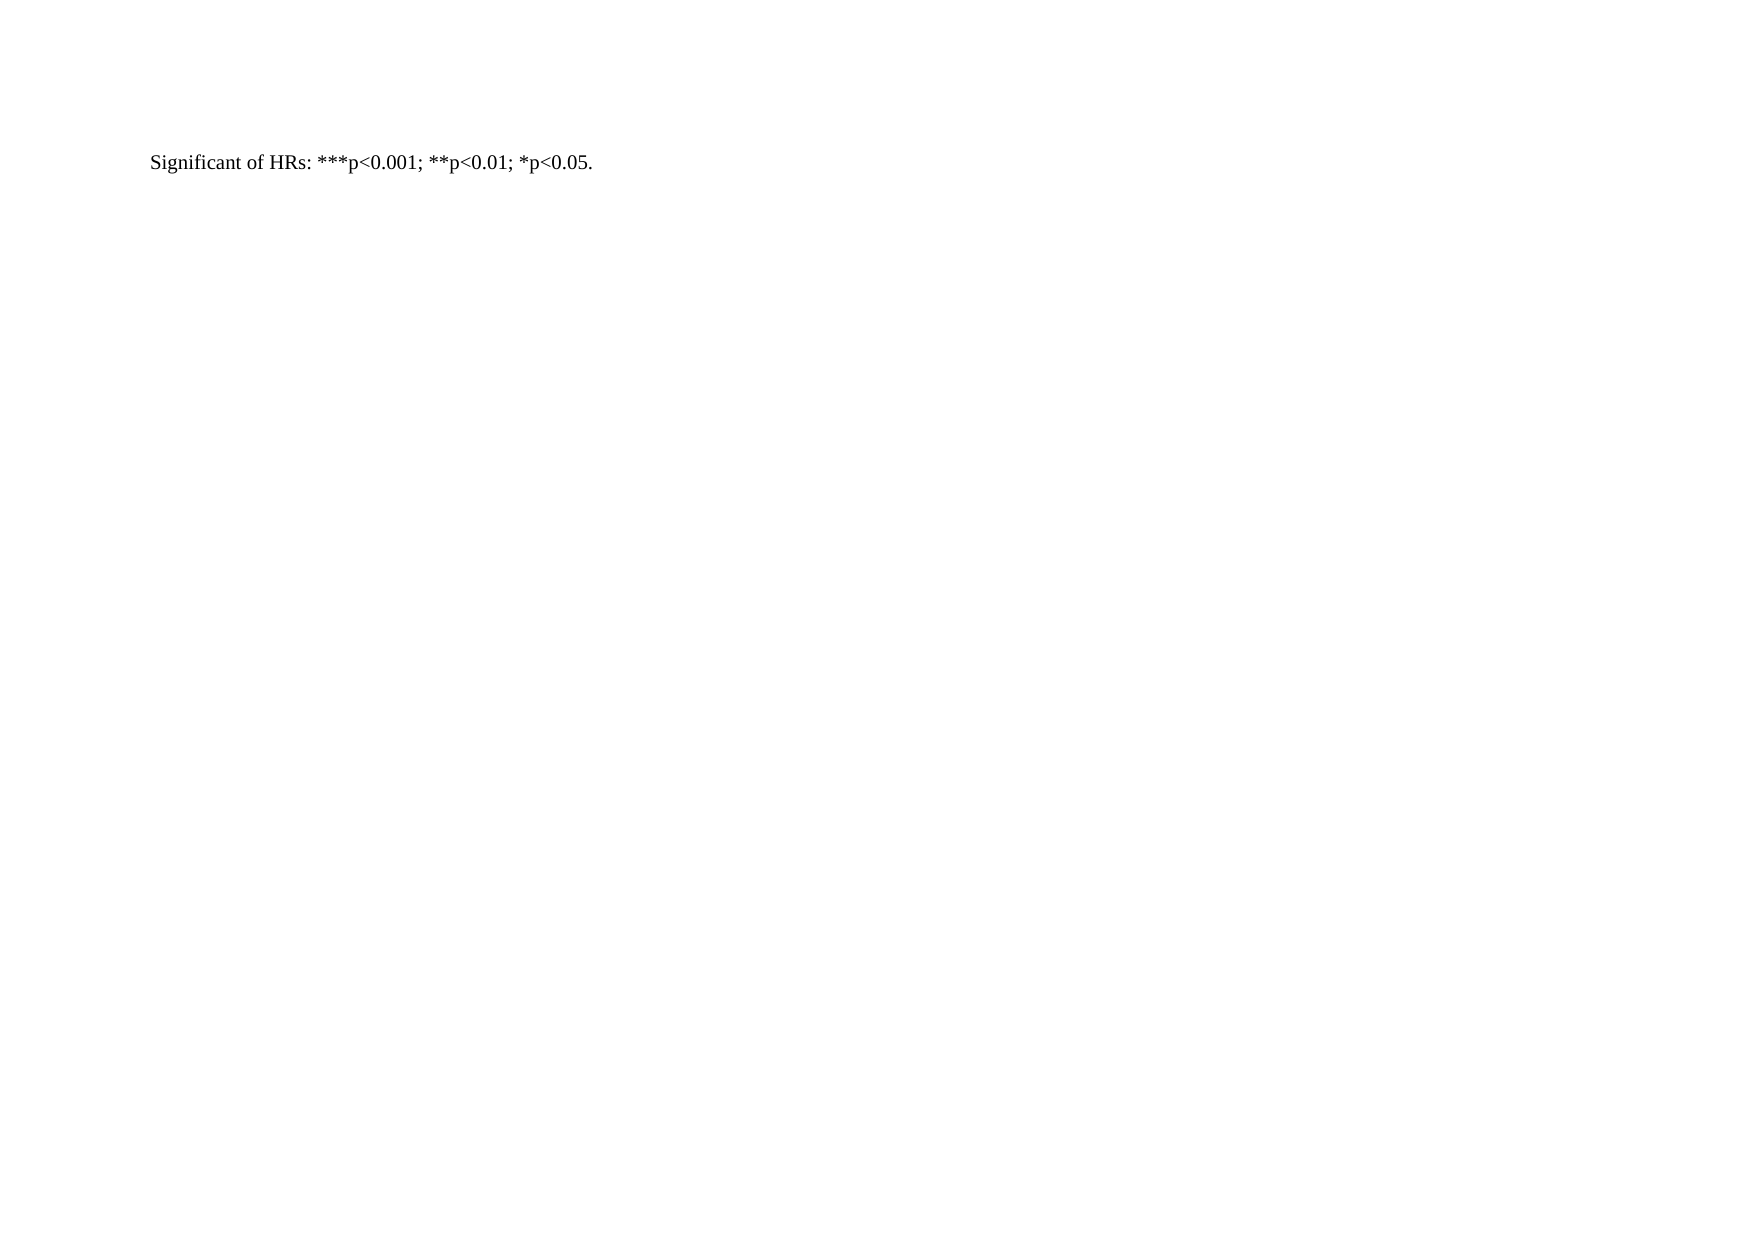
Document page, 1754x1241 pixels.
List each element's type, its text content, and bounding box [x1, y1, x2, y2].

text Significant of HRs: ***p<0.001; **p<0.01; *p<0.05. [150, 150, 1604, 174]
